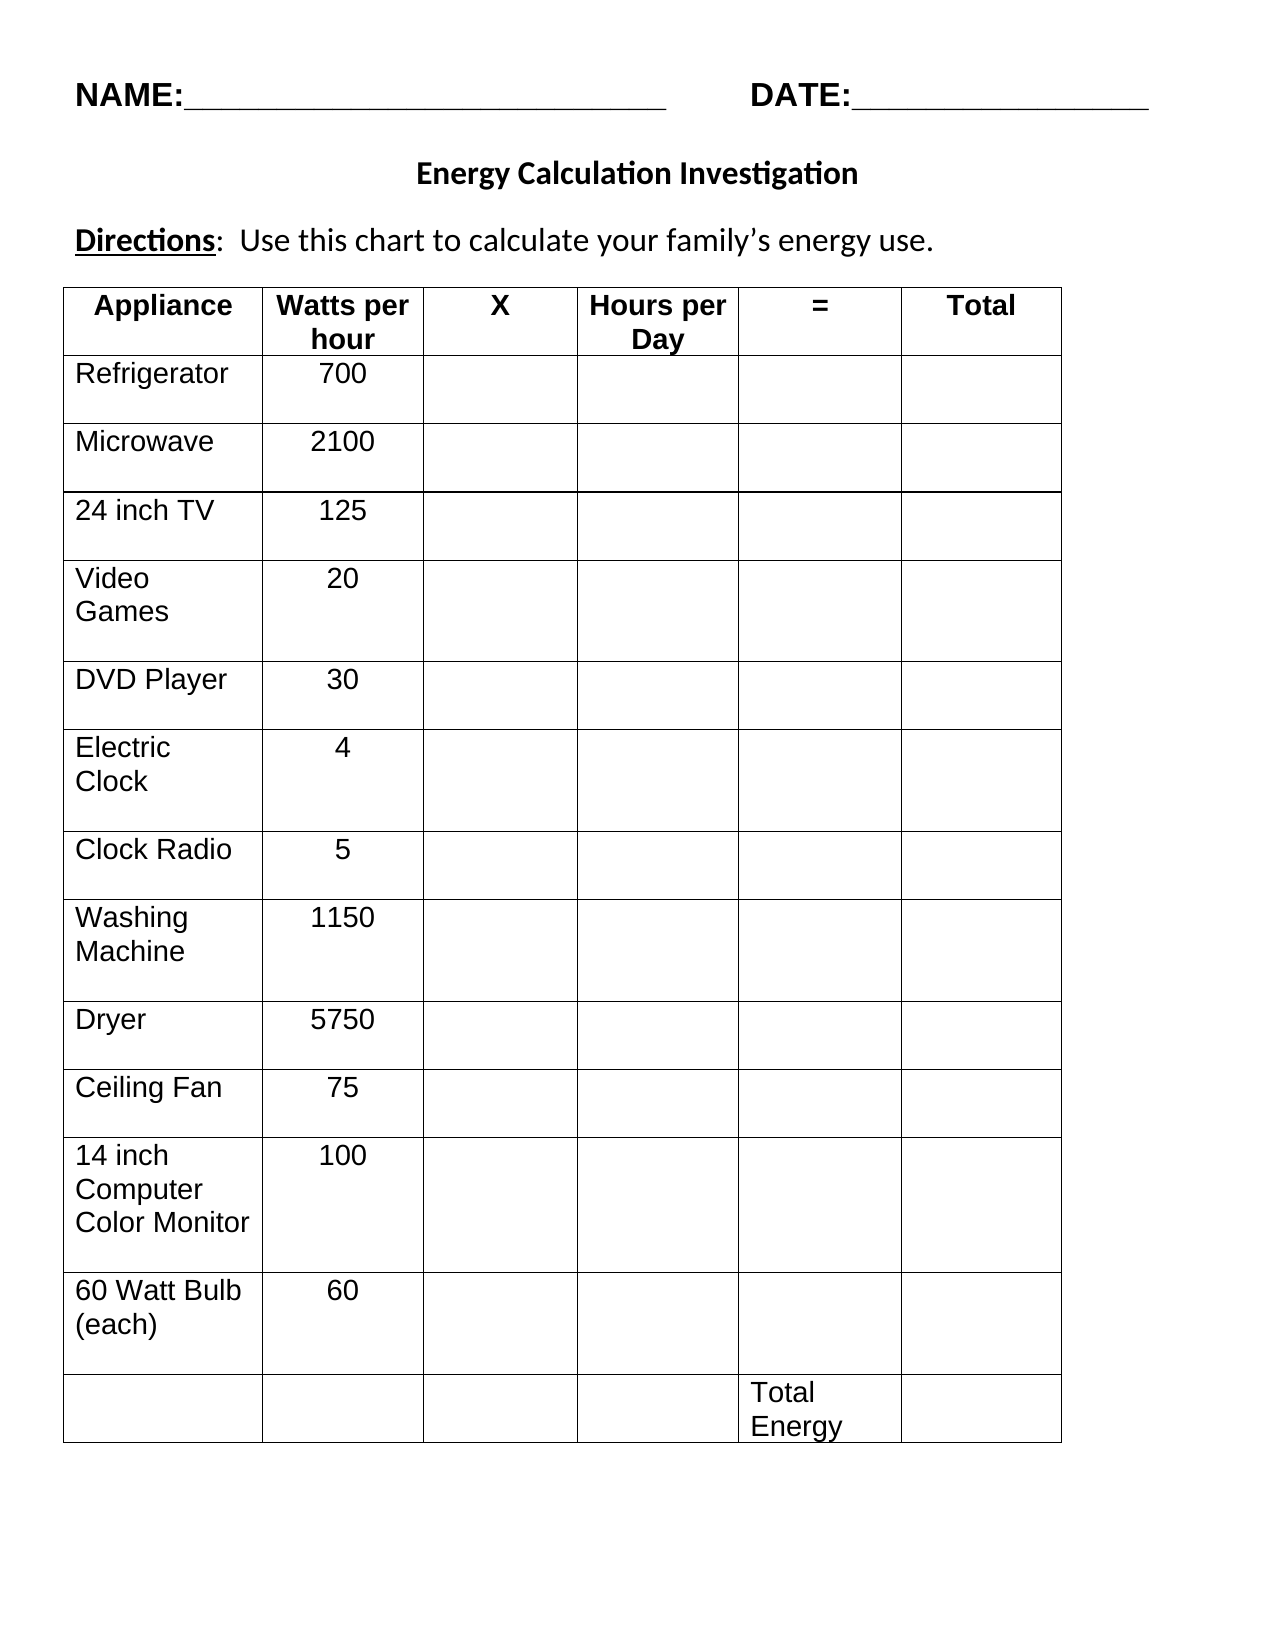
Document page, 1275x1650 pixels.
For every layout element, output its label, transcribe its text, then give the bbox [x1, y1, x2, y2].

table_cell [902, 356, 1061, 423]
table_cell [424, 1273, 577, 1374]
table_cell [424, 424, 577, 491]
table_cell [578, 832, 738, 899]
table_header Appliance [64, 288, 262, 355]
table_cell 20 [263, 561, 423, 661]
table_cell Clock Radio [64, 832, 262, 899]
table_cell 30 [263, 662, 423, 729]
table_cell [578, 424, 738, 491]
table_cell 2100 [263, 424, 423, 491]
text Energy Calculation Investigation [75, 152, 1200, 193]
table_cell 1150 [263, 900, 423, 1001]
table_cell 125 [263, 493, 423, 559]
table_cell 60 Watt Bulb (each) [64, 1273, 262, 1374]
table_cell [578, 900, 738, 1001]
table_cell [902, 900, 1061, 1001]
table_cell [902, 424, 1061, 491]
table_cell [902, 832, 1061, 899]
table_cell [902, 561, 1061, 661]
text Directions: Use this chart to calculate your family’s energy use. [75, 219, 1200, 260]
table_cell 100 [263, 1138, 423, 1272]
table_cell [578, 1138, 738, 1272]
table_cell [578, 662, 738, 729]
table_cell [902, 493, 1061, 559]
table_cell [739, 1070, 901, 1137]
table_cell Video Games [64, 561, 262, 661]
table_cell [739, 1273, 901, 1374]
table_cell [739, 424, 901, 491]
table_cell [578, 561, 738, 661]
text NAME:__________________________ DATE:________________ [75, 75, 1200, 113]
table_cell Washing Machine [64, 900, 262, 1001]
table_cell DVD Player [64, 662, 262, 729]
table_cell [424, 561, 577, 661]
table_header Hours per Day [578, 288, 738, 355]
table_cell 5 [263, 832, 423, 899]
table_header X [424, 288, 577, 355]
table_cell 60 [263, 1273, 423, 1374]
table_cell [739, 493, 901, 559]
table_cell [424, 832, 577, 899]
table_cell [739, 356, 901, 423]
table_cell [263, 1375, 423, 1442]
table_cell 14 inch Computer Color Monitor [64, 1138, 262, 1272]
table_cell [739, 730, 901, 831]
table_cell [578, 1375, 738, 1442]
table_header = [739, 288, 901, 355]
table_cell [578, 1273, 738, 1374]
table_cell [739, 900, 901, 1001]
table_cell [578, 730, 738, 831]
table_cell Ceiling Fan [64, 1070, 262, 1137]
table_cell [424, 1070, 577, 1137]
table_cell [902, 1375, 1061, 1442]
table_cell [902, 1138, 1061, 1272]
table_cell [424, 356, 577, 423]
table_cell [424, 1138, 577, 1272]
table_cell [424, 662, 577, 729]
table_cell 700 [263, 356, 423, 423]
table_cell Electric Clock [64, 730, 262, 831]
table_header Total [902, 288, 1061, 355]
table_cell 5750 [263, 1002, 423, 1069]
table_cell Refrigerator [64, 356, 262, 423]
table_cell [902, 1273, 1061, 1374]
table_cell [578, 493, 738, 559]
table_cell Dryer [64, 1002, 262, 1069]
table_cell Microwave [64, 424, 262, 491]
table_cell 4 [263, 730, 423, 831]
table_cell [739, 832, 901, 899]
table_cell 75 [263, 1070, 423, 1137]
table_cell [424, 730, 577, 831]
table_cell [739, 662, 901, 729]
table_cell [902, 1070, 1061, 1137]
table_cell [902, 730, 1061, 831]
table_cell [424, 900, 577, 1001]
table_cell [902, 1002, 1061, 1069]
table_cell [902, 662, 1061, 729]
table_cell [424, 1375, 577, 1442]
table_cell [578, 356, 738, 423]
table_cell 24 inch TV [64, 493, 262, 559]
table_cell [578, 1070, 738, 1137]
table_cell [424, 1002, 577, 1069]
table_cell [424, 493, 577, 559]
table_cell [578, 1002, 738, 1069]
table_cell [739, 1002, 901, 1069]
table_cell [64, 1375, 262, 1442]
table_cell [739, 1138, 901, 1272]
table_cell [739, 561, 901, 661]
table_cell Total Energy [739, 1375, 901, 1442]
table_header Watts per hour [263, 288, 423, 355]
